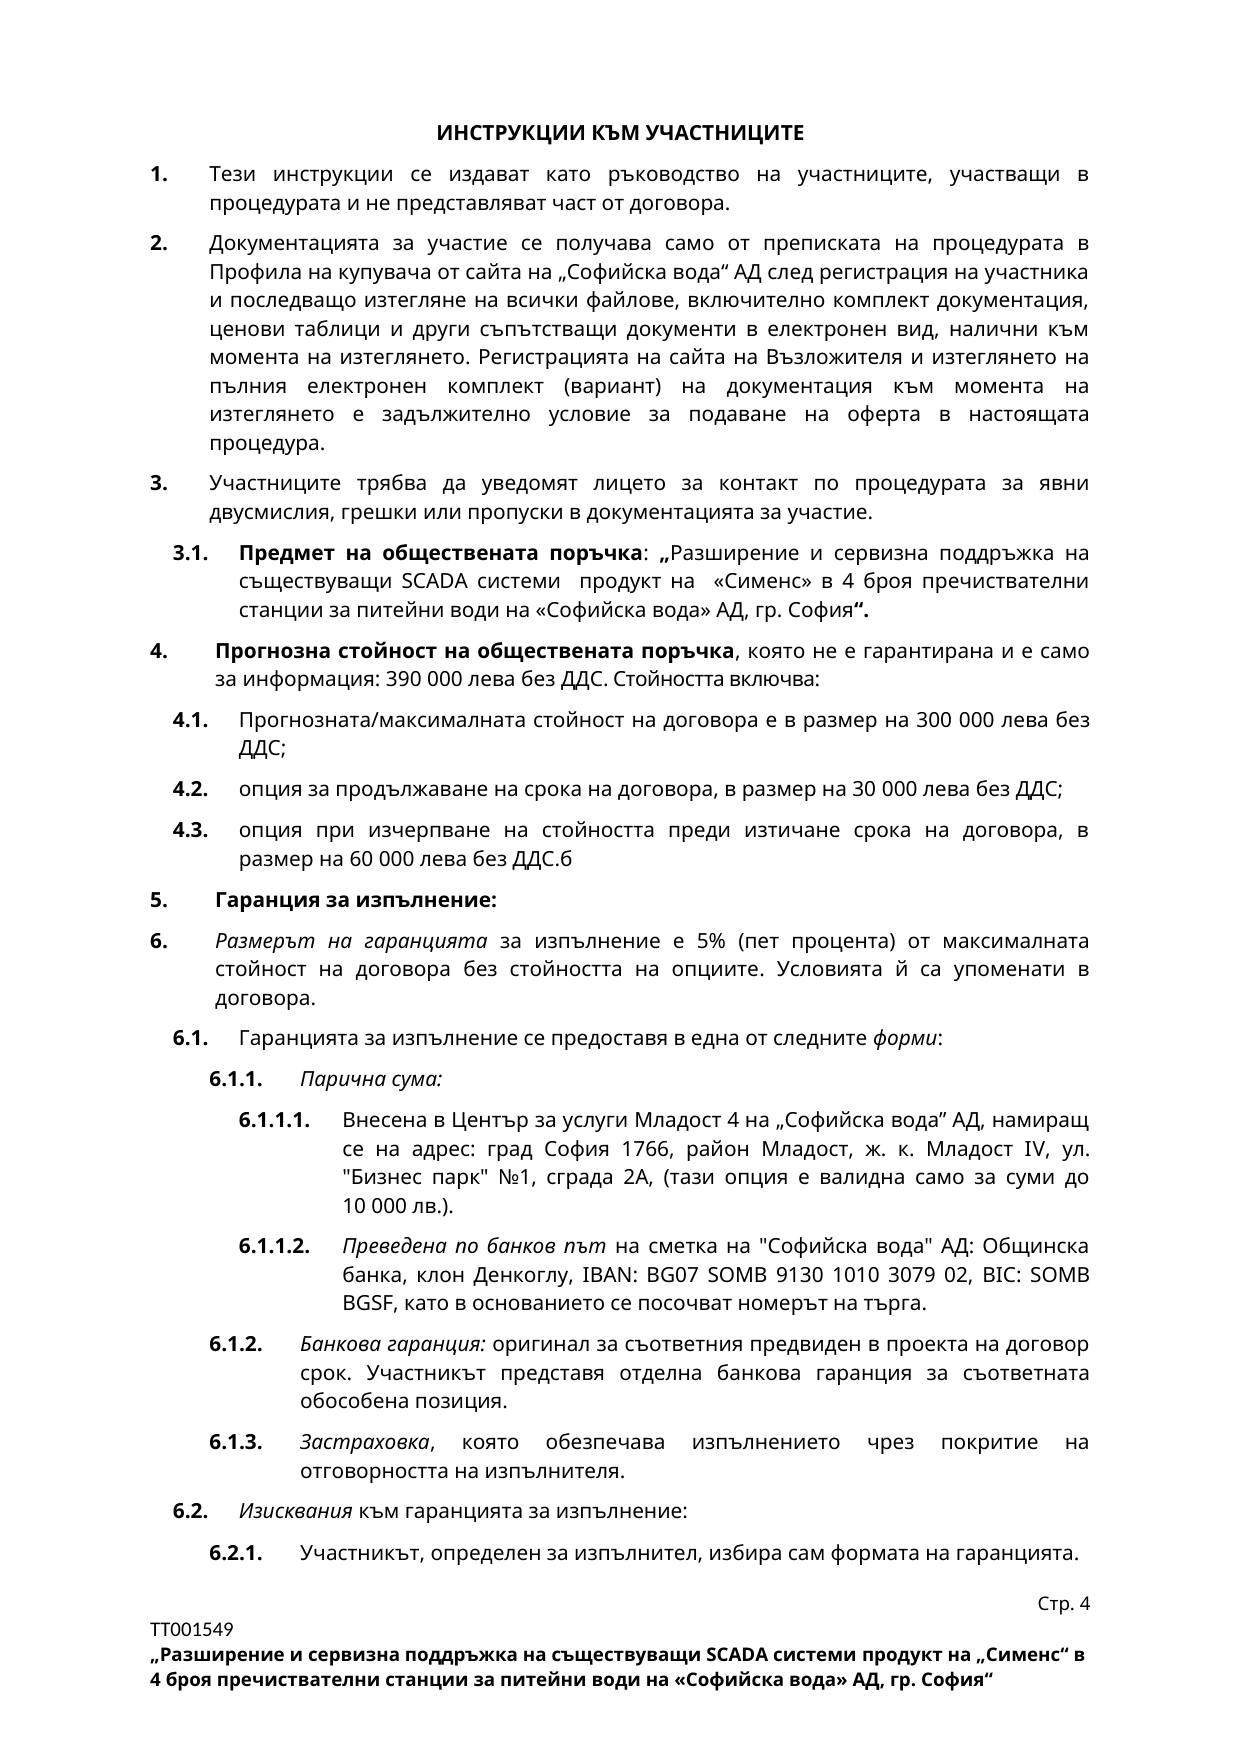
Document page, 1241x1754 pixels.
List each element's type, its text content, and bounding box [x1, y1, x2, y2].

list Застраховка, която обезпечава изпълнението чрез покритие на отговорността на изпълнителя. [209, 1427, 1090, 1484]
list Участникът, определен за изпълнител, избира сам формата на гаранцията. [209, 1538, 1090, 1566]
text ИНСТРУКЦИИ КЪМ УЧАСТНИЦИТЕ [150, 118, 1090, 147]
list Гаранция за изпълнение: [150, 885, 1090, 913]
list Изисквания към гаранцията за изпълнение: [173, 1497, 1090, 1525]
list Предмет на обществената поръчка: „Разширение и сервизна поддръжка на съществуващи SCADA системи продукт на «Сименс» в 4 броя пречиствателни станции за питейни води на «Софийска вода» АД, гр. София“. [173, 538, 1090, 623]
list Тези инструкции се издават като ръководство на участниците, участващи в процедурата и не представляват част от договора. [150, 159, 1090, 216]
list Документацията за участие се получава само от преписката на процедурата в Профила на купувача от сайта на „Софийска вода“ АД след регистрация на участника и последващо изтегляне на всички файлове, включително комплект документация, ценови таблици и други съпътстващи документи в електронен вид, налични към момента на изтеглянето. Регистрацията на сайта на Възложителя и изтеглянето на пълния електронен комплект (вариант) на документация към момента на изтеглянето е задължително условие за подаване на оферта в настоящата процедура. [150, 228, 1090, 456]
list опция за продължаване на срока на договора, в размер на 30 000 лева без ДДС; [173, 774, 1090, 803]
list опция при изчерпване на стойността преди изтичане срока на договора, в размер на 60 000 лева без ДДС.б [173, 815, 1090, 872]
list Прогнозна стойност на обществената поръчка, която не е гарантирана и е само за информация: 390 000 лева без ДДС. Стойността включва: [150, 636, 1090, 693]
list Гаранцията за изпълнение се предоставя в една от следните форми: [173, 1023, 1090, 1052]
list Преведена по банков път на сметка на "Софийска вода" АД: Общинска банка, клон Денкоглу, IBAN: BG07 SOMB 9130 1010 3079 02, BIC: SOMB BGSF, като в основанието се посочват номерът на търга. [239, 1232, 1090, 1317]
list Размерът на гаранцията за изпълнение е 5% (пет процента) от максималната стойност на договора без стойността на опциите. Условията й са упоменати в договора. [150, 926, 1090, 1011]
list Внесена в Център за услуги Младост 4 на „Софийска вода” АД, намиращ се на адрес: град София 1766, район Младост, ж. к. Младост ІV, ул. "Бизнес парк" №1, сграда 2А, (тази опция е валидна само за суми до 10 000 лв.). [239, 1105, 1090, 1219]
list Банкова гаранция: оригинал за съответния предвиден в проекта на договор срок. Участникът представя отделна банкова гаранция за съответната обособена позиция. [209, 1329, 1090, 1415]
list Парична сума: [209, 1064, 1090, 1093]
list Участниците трябва да уведомят лицето за контакт по процедурата за явни двусмислия, грешки или пропуски в документацията за участие. [150, 468, 1090, 525]
list Прогнозната/максималната стойност на договора е в размер на 300 000 лева без ДДС; [173, 705, 1090, 762]
